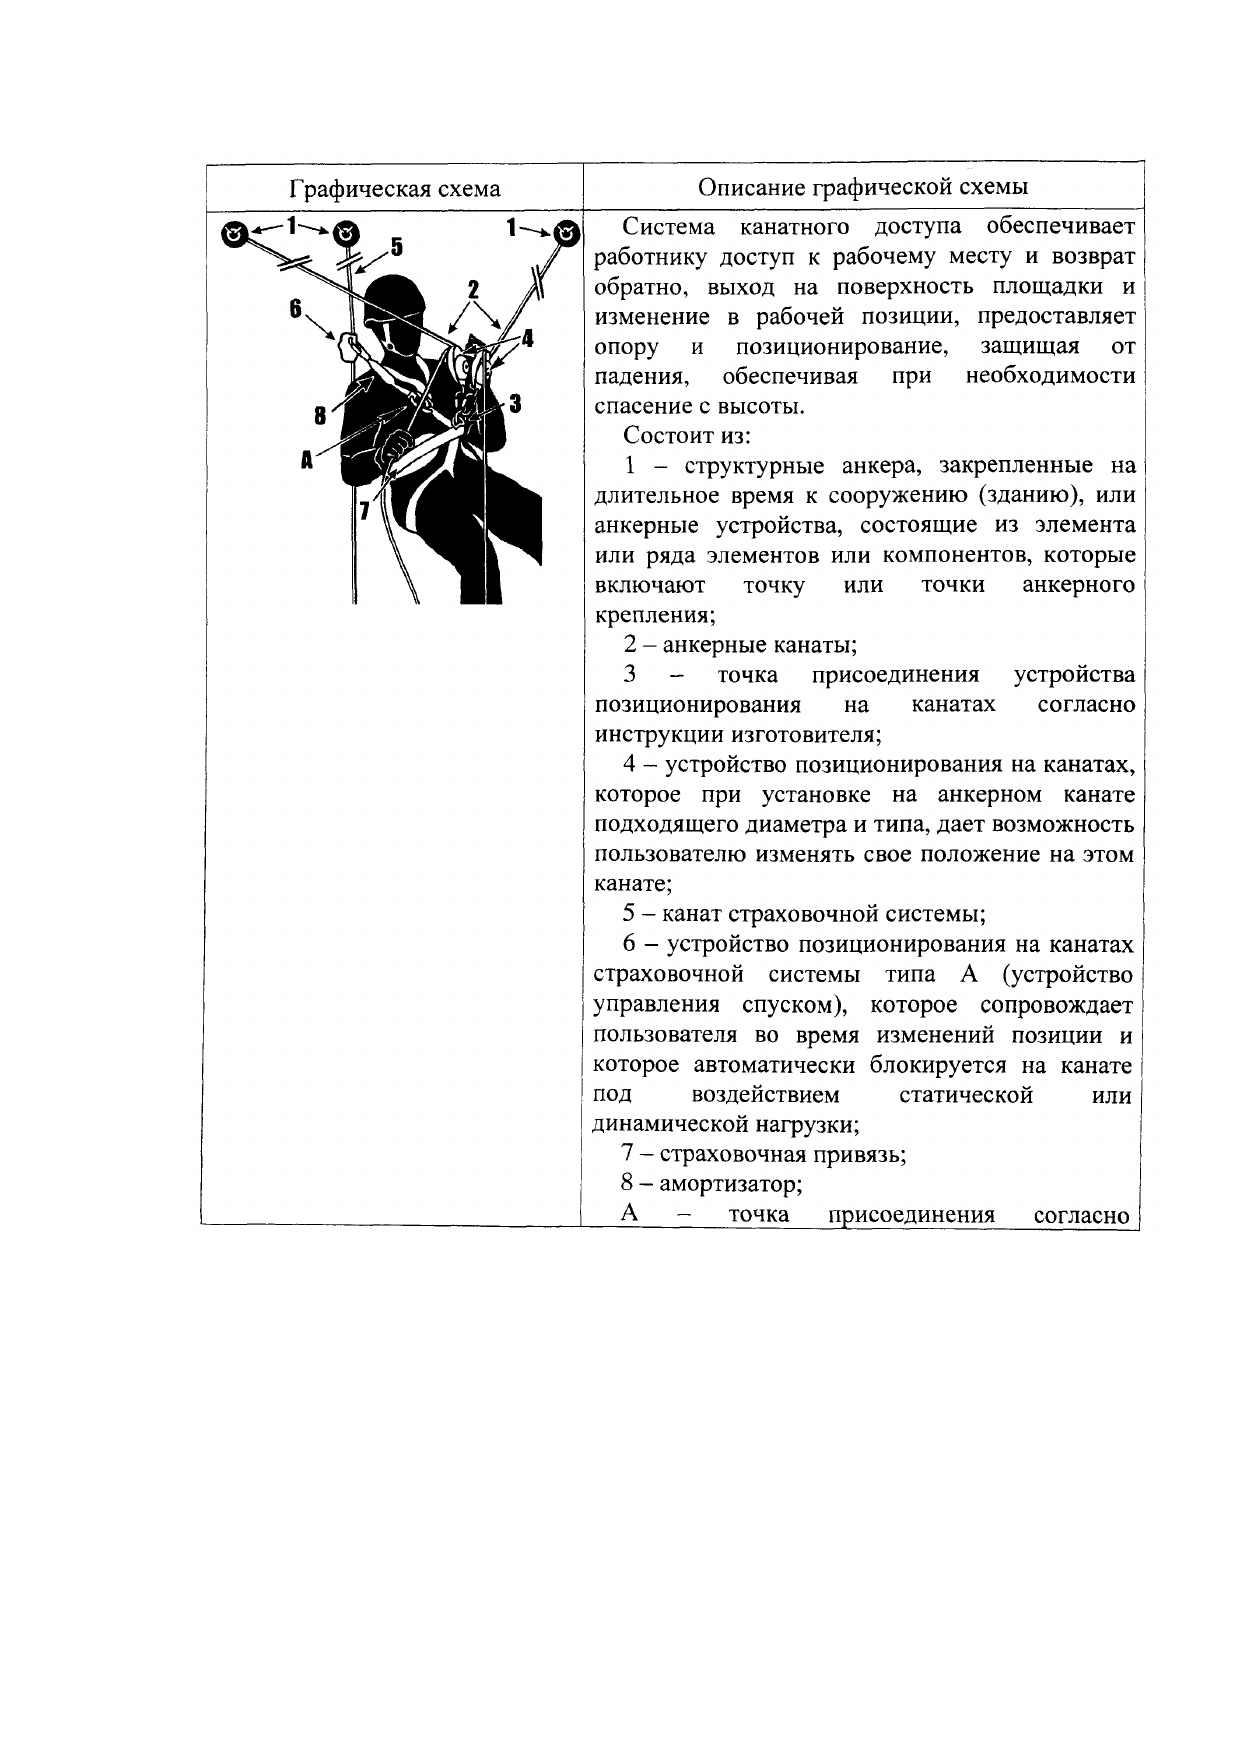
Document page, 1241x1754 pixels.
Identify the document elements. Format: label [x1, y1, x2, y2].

picture [189, 150, 1160, 1239]
